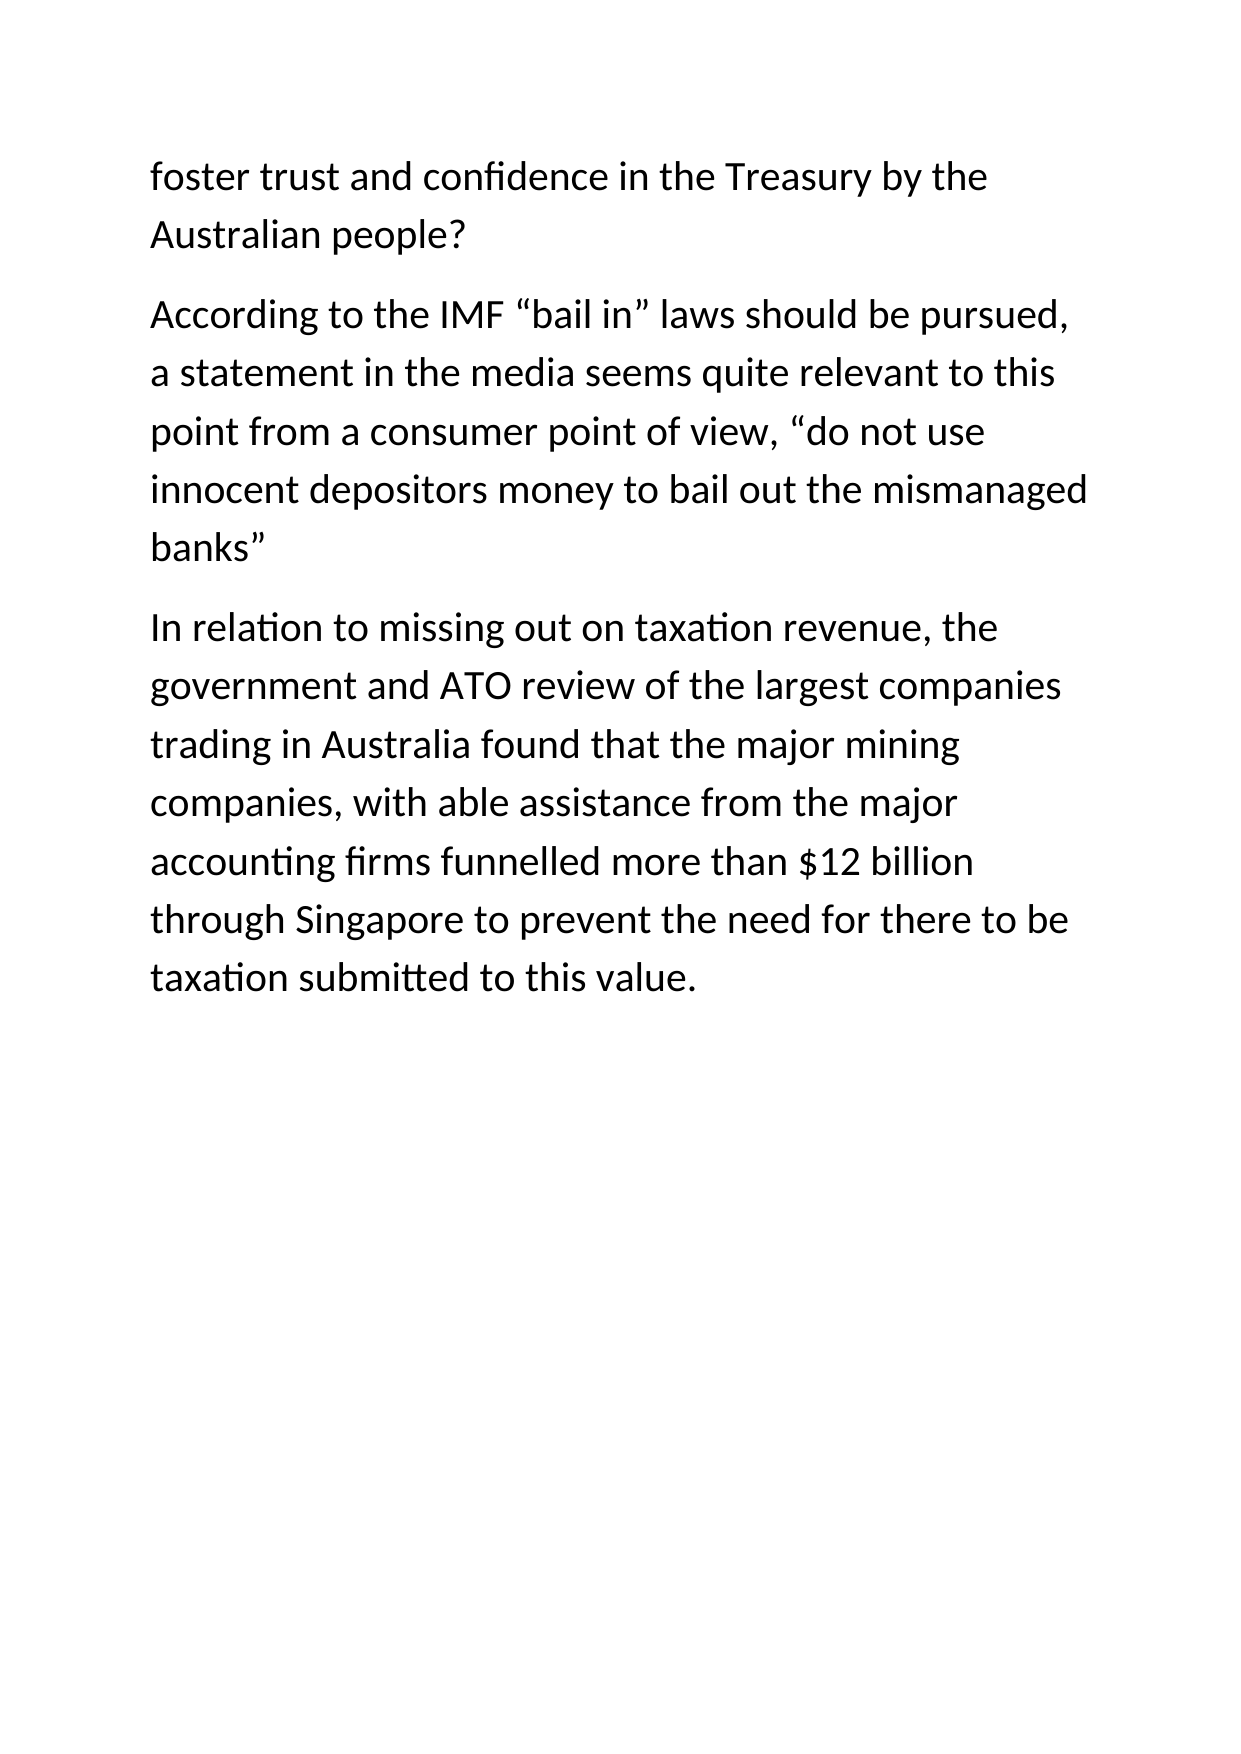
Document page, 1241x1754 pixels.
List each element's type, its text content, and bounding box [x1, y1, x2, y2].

text In relation to missing out on taxation revenue, the government and ATO review of the largest companies trading in Australia found that the major mining companies, with able assistance from the major accounting firms funnelled more than $12 billion through Singapore to prevent the need for there to be taxation submitted to this value. [150, 601, 1090, 1002]
text According to the IMF “bail in” laws should be pursued, a statement in the media seems quite relevant to this point from a consumer point of view, “do not use innocent depositors money to bail out the mismanaged banks” [150, 288, 1090, 572]
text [150, 150, 1090, 259]
